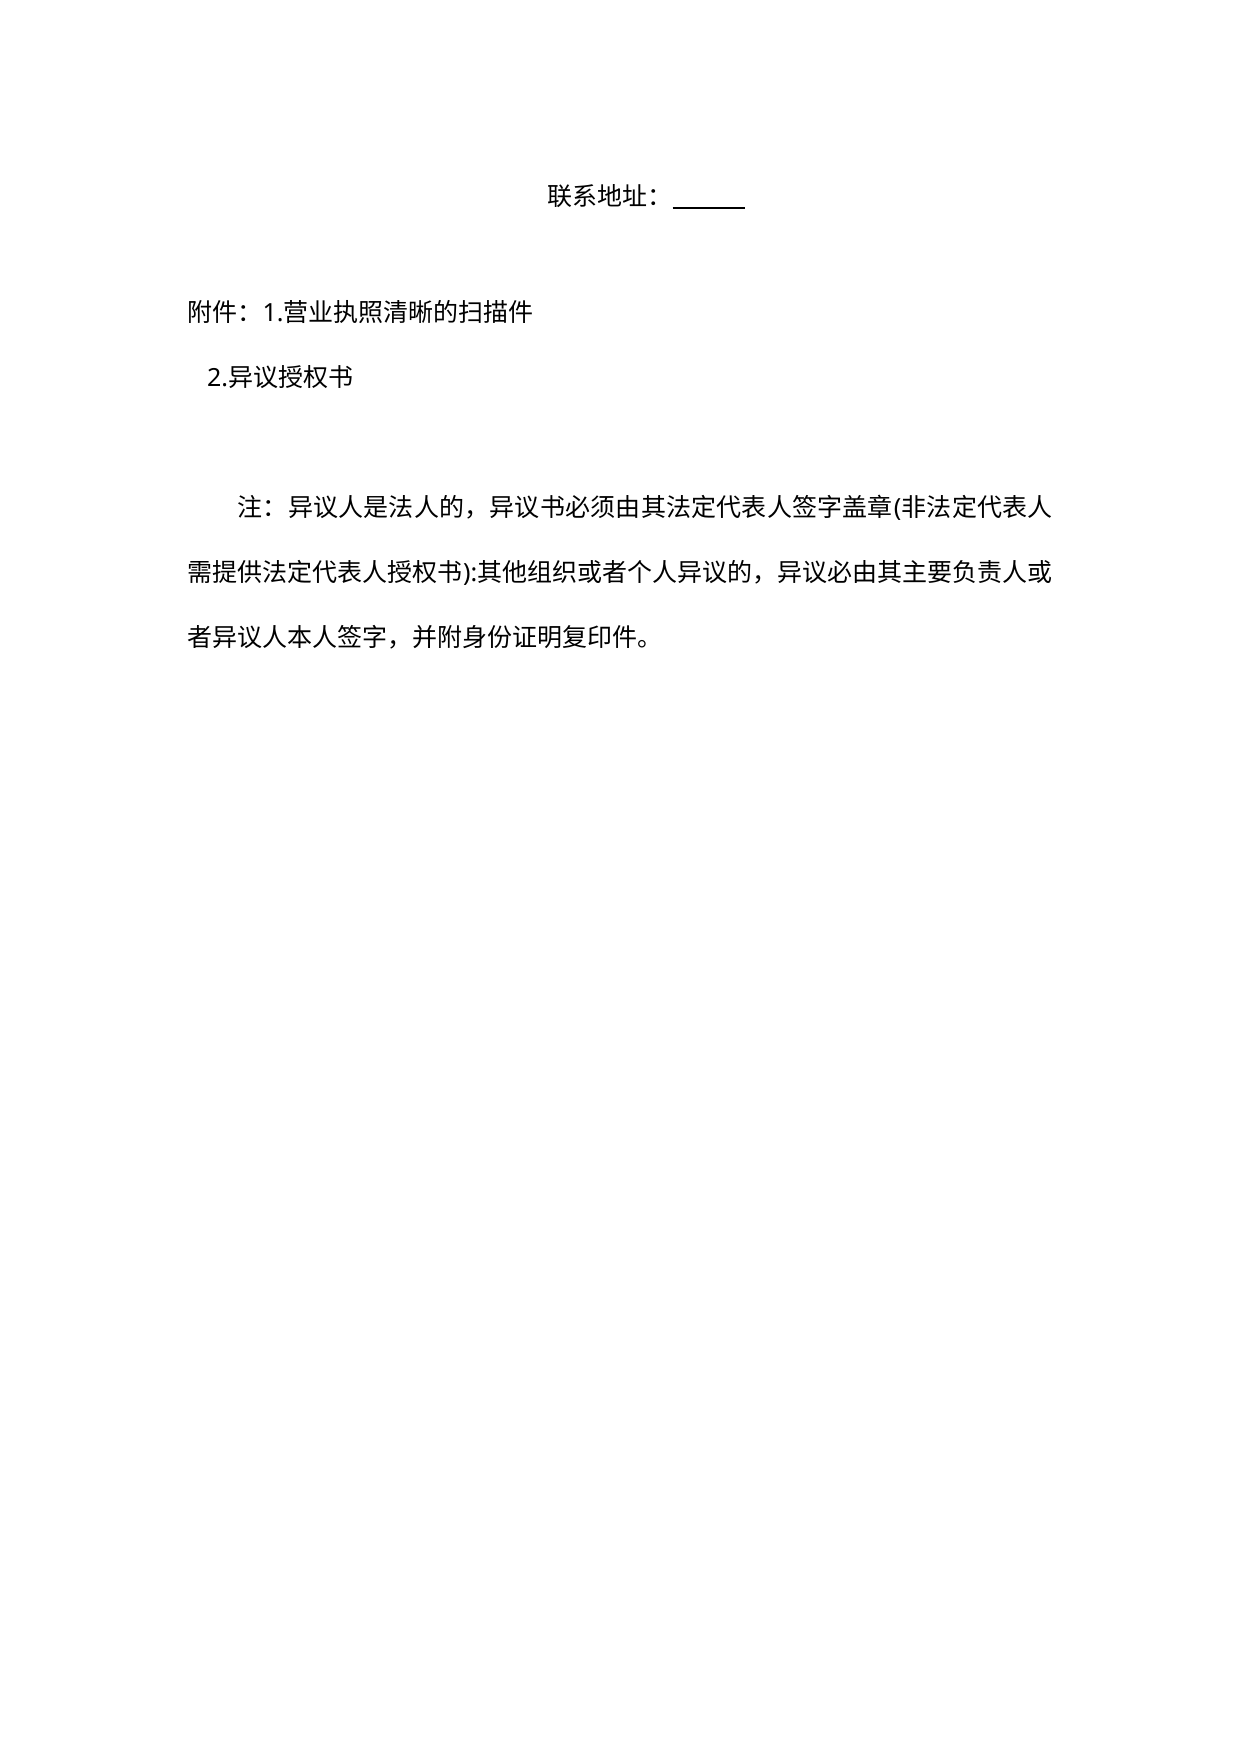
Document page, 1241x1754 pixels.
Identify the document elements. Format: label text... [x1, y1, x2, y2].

text 2.异议授权书 [187, 343, 1053, 408]
text 注：异议人是法人的，异议书必须由其法定代表人签字盖章(非法定代表人需提供法定代表人授权书):其他组织或者个人异议的，异议必由其主要负责人或者异议人本人签字，并附身份证明复印件。 [187, 473, 1053, 668]
text 附件：1.营业执照清晰的扫描件 [187, 278, 1053, 343]
text 联系地址： [187, 162, 1053, 227]
